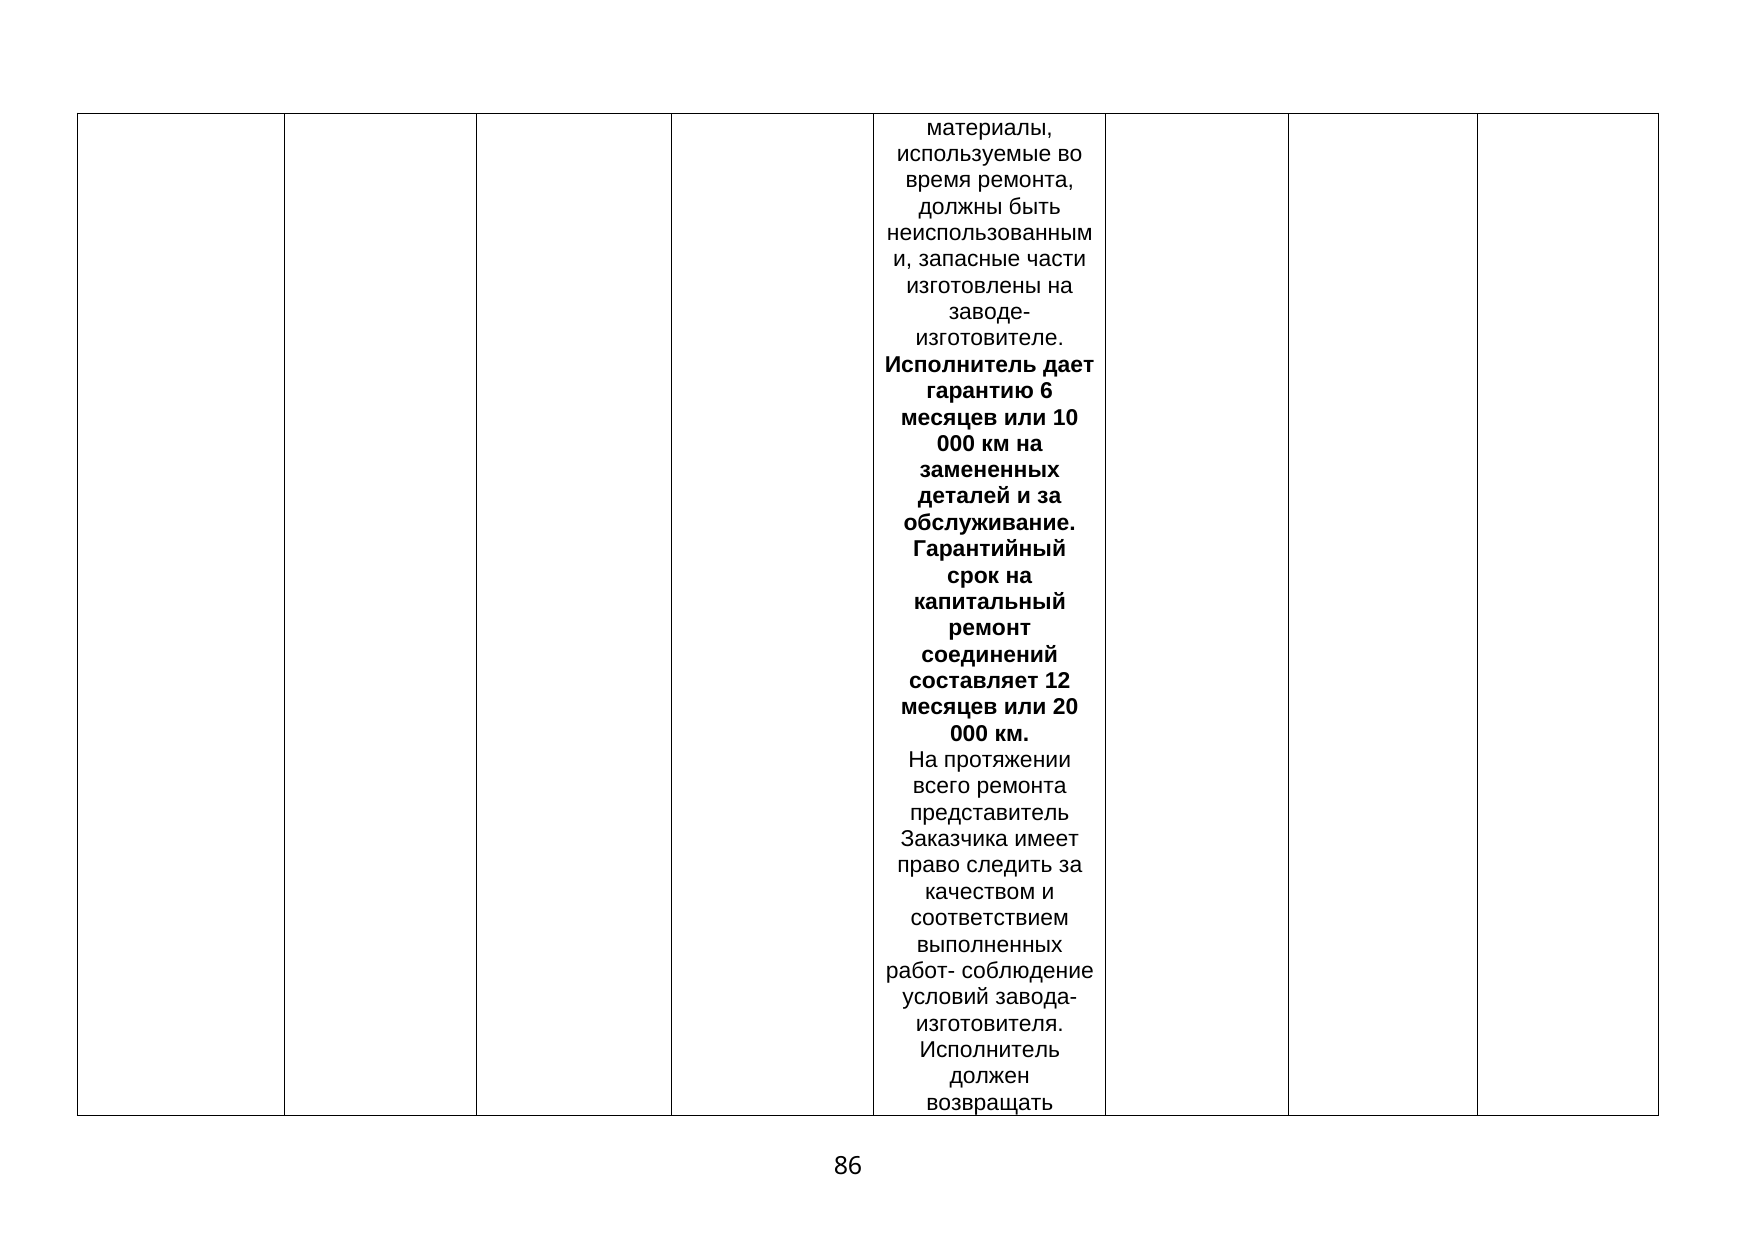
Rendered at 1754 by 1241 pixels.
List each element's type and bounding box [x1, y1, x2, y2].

table_cell [1106, 114, 1288, 1115]
table_cell [78, 114, 284, 1115]
table_cell [285, 114, 476, 1115]
table_cell [1289, 114, 1477, 1115]
table_cell [1478, 114, 1658, 1115]
table_cell [672, 114, 873, 1115]
table_cell [477, 114, 671, 1115]
